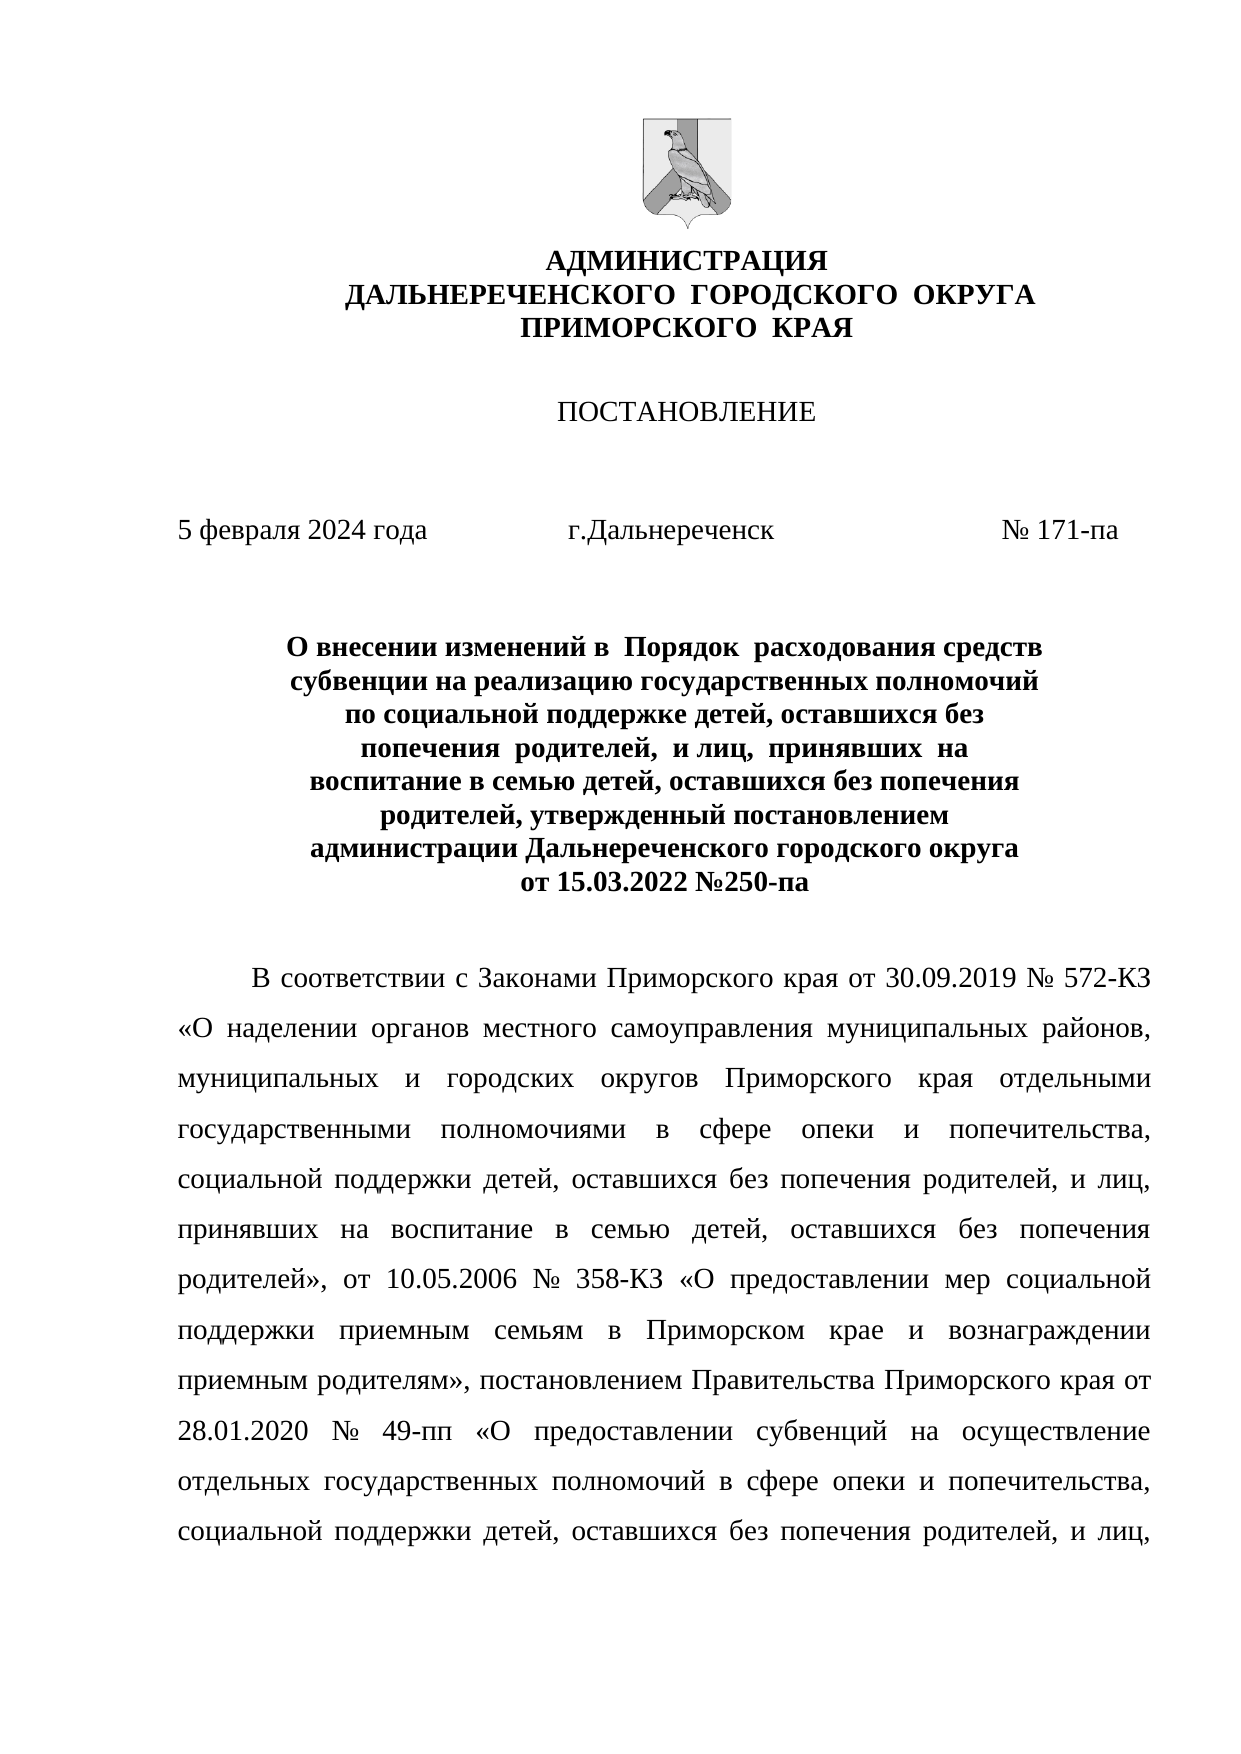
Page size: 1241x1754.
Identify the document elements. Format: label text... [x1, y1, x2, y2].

text по социальной поддержке детей, оставшихся без [177, 696, 1152, 730]
text воспитание в семью детей, оставшихся без попечения [177, 763, 1152, 797]
text от 15.03.2022 №250-па [177, 864, 1152, 897]
text родителей, утвержденный постановлением [177, 797, 1152, 830]
text субвенции на реализацию государственных полномочий [177, 663, 1152, 696]
text администрации Дальнереченского городского округа [177, 830, 1152, 864]
text ПОСТАНОВЛЕНИЕ [177, 394, 1122, 428]
picture [642, 118, 732, 229]
text О внесении изменений в Порядок расходования средств [177, 629, 1152, 663]
text попечения родителей, и лиц, принявших на [177, 730, 1152, 763]
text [177, 960, 1152, 1547]
text ПРИМОРСКОГО КРАЯ [177, 311, 1122, 344]
text 5 февраля 2024 года г.Дальнереченск № 171-па [177, 512, 1122, 545]
text АДМИНИСТРАЦИЯ [177, 243, 1122, 277]
text ДАЛЬНЕРЕЧЕНСКОГО ГОРОДСКОГО ОКРУГА [177, 277, 1122, 311]
